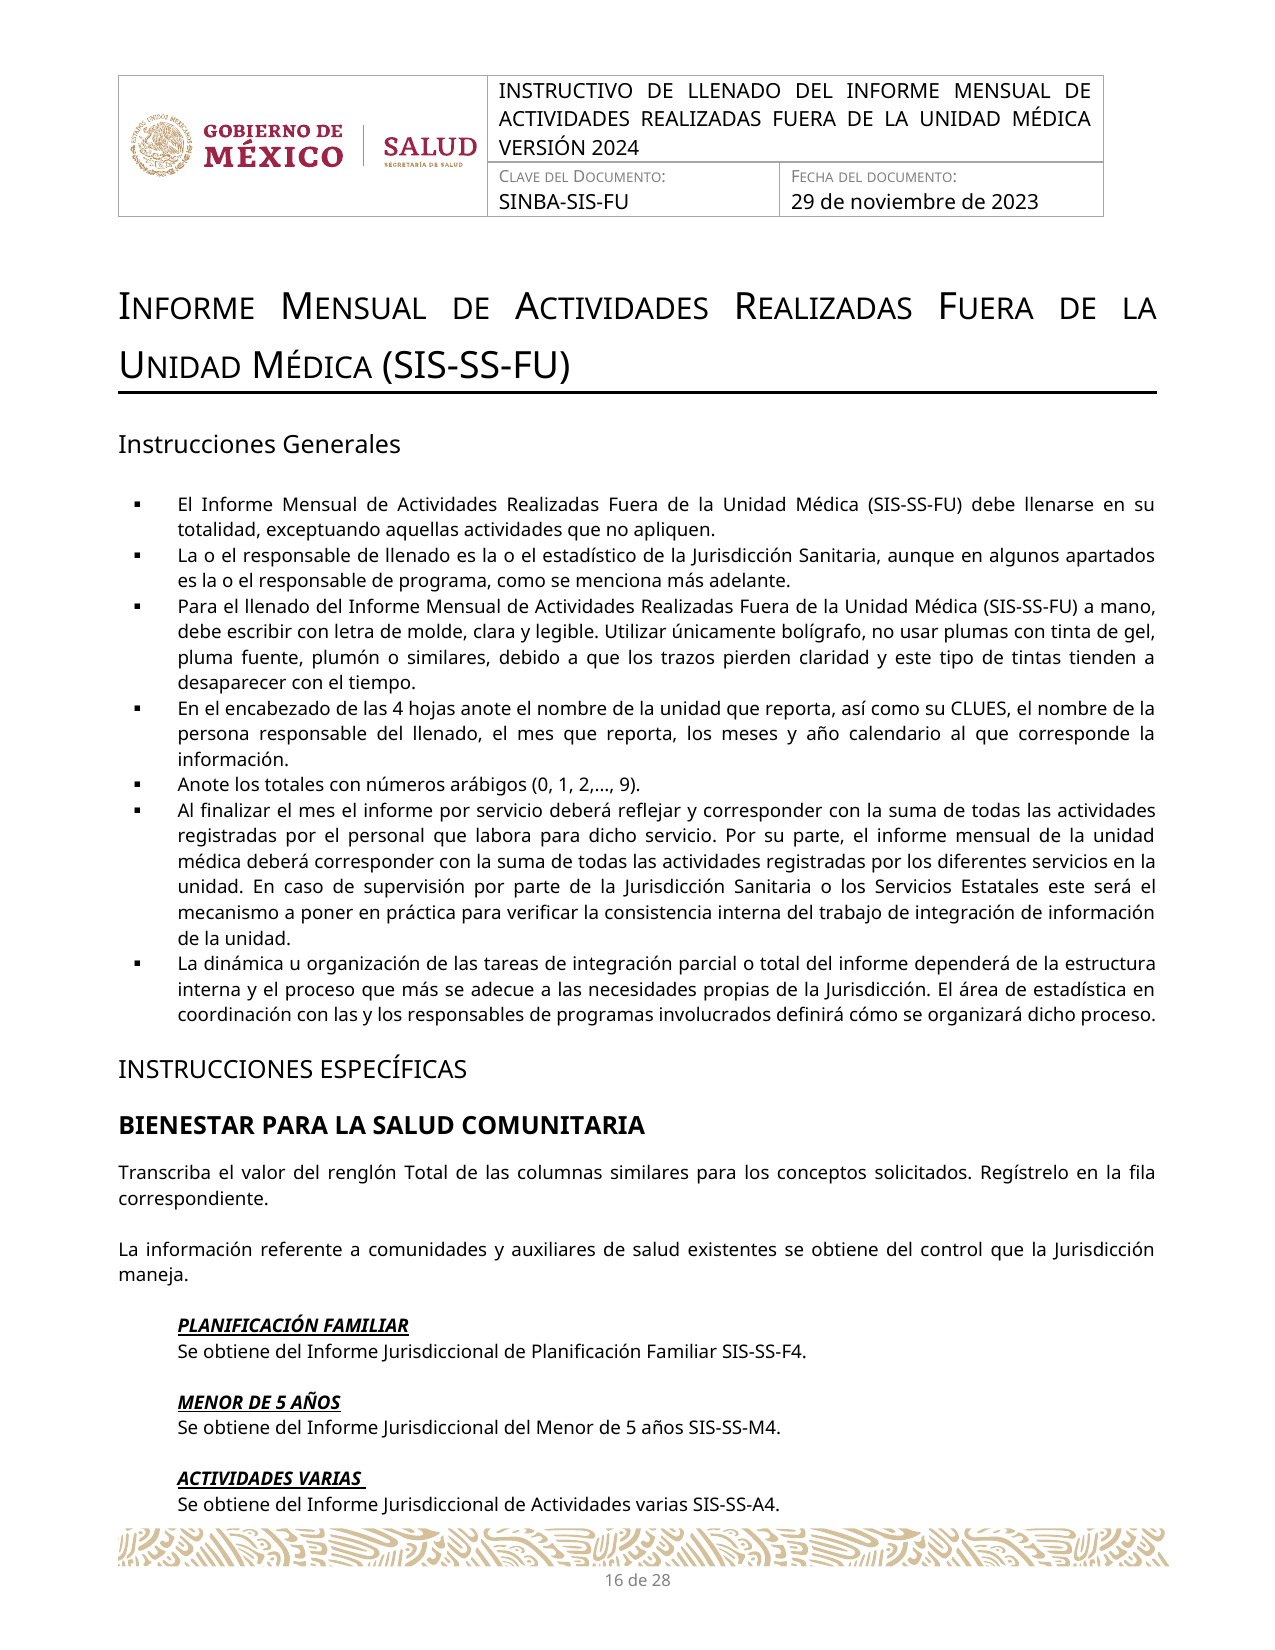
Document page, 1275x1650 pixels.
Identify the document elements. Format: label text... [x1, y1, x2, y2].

list Anote los totales con números arábigos (0, 1, 2,…, 9). [133, 772, 1157, 797]
subtitle INSTRUCCIONES ESPECÍFICAS [118, 1052, 1157, 1086]
list Para el llenado del Informe Mensual de Actividades Realizadas Fuera de la Unidad Médica (SIS-SS-FU) a mano, debe escribir con letra de molde, clara y legible. Utilizar únicamente bolígrafo, no usar plumas con tinta de gel, pluma fuente, plumón o similares, debido a que los trazos pierden claridad y este tipo de tintas tienden a desaparecer con el tiempo. [133, 593, 1157, 695]
text MENOR DE 5 AÑOS [177, 1389, 1157, 1415]
list La o el responsable de llenado es la o el estadístico de la Jurisdicción Sanitaria, aunque en algunos apartados es la o el responsable de programa, como se menciona más adelante. [133, 542, 1157, 593]
text La información referente a comunidades y auxiliares de salud existentes se obtiene del control que la Jurisdicción maneja. [118, 1236, 1157, 1287]
list Al finalizar el mes el informe por servicio deberá reflejar y corresponder con la suma de todas las actividades registradas por el personal que labora para dicho servicio. Por su parte, el informe mensual de la unidad médica deberá corresponder con la suma de todas las actividades registradas por los diferentes servicios en la unidad. En caso de supervisión por parte de la Jurisdicción Sanitaria o los Servicios Estatales este será el mecanismo a poner en práctica para verificar la consistencia interna del trabajo de integración de información de la unidad. [133, 797, 1157, 950]
text ACTIVIDADES VARIAS [177, 1466, 1157, 1491]
text Se obtiene del Informe Jurisdiccional de Planificación Familiar SIS-SS-F4. [177, 1338, 1157, 1364]
subtitle Instrucciones Generales [118, 427, 1157, 461]
text PLANIFICACIÓN FAMILIAR [177, 1313, 1157, 1338]
text Se obtiene del Informe Jurisdiccional de Actividades varias SIS-SS-A4. [177, 1491, 1157, 1517]
subtitle BIENESTAR PARA LA SALUD COMUNITARIA [118, 1108, 1157, 1142]
text Se obtiene del Informe Jurisdiccional del Menor de 5 años SIS-SS-M4. [177, 1415, 1157, 1440]
list La dinámica u organización de las tareas de integración parcial o total del informe dependerá de la estructura interna y el proceso que más se adecue a las necesidades propias de la Jurisdicción. El área de estadística en coordinación con las y los responsables de programas involucrados definirá cómo se organizará dicho proceso. [133, 950, 1157, 1027]
list En el encabezado de las 4 hojas anote el nombre de la unidad que reporta, así como su CLUES, el nombre de la persona responsable del llenado, el mes que reporta, los meses y año calendario al que corresponde la información. [133, 695, 1157, 772]
text Transcriba el valor del renglón Total de las columnas similares para los conceptos solicitados. Regístrelo en la fila correspondiente. [118, 1159, 1157, 1211]
subtitle Informe Mensual de Actividades Realizadas Fuera de la Unidad Médica (SIS-SS-FU) [118, 279, 1157, 391]
list El Informe Mensual de Actividades Realizadas Fuera de la Unidad Médica (SIS-SS-FU) debe llenarse en su totalidad, exceptuando aquellas actividades que no apliquen. [133, 491, 1157, 542]
